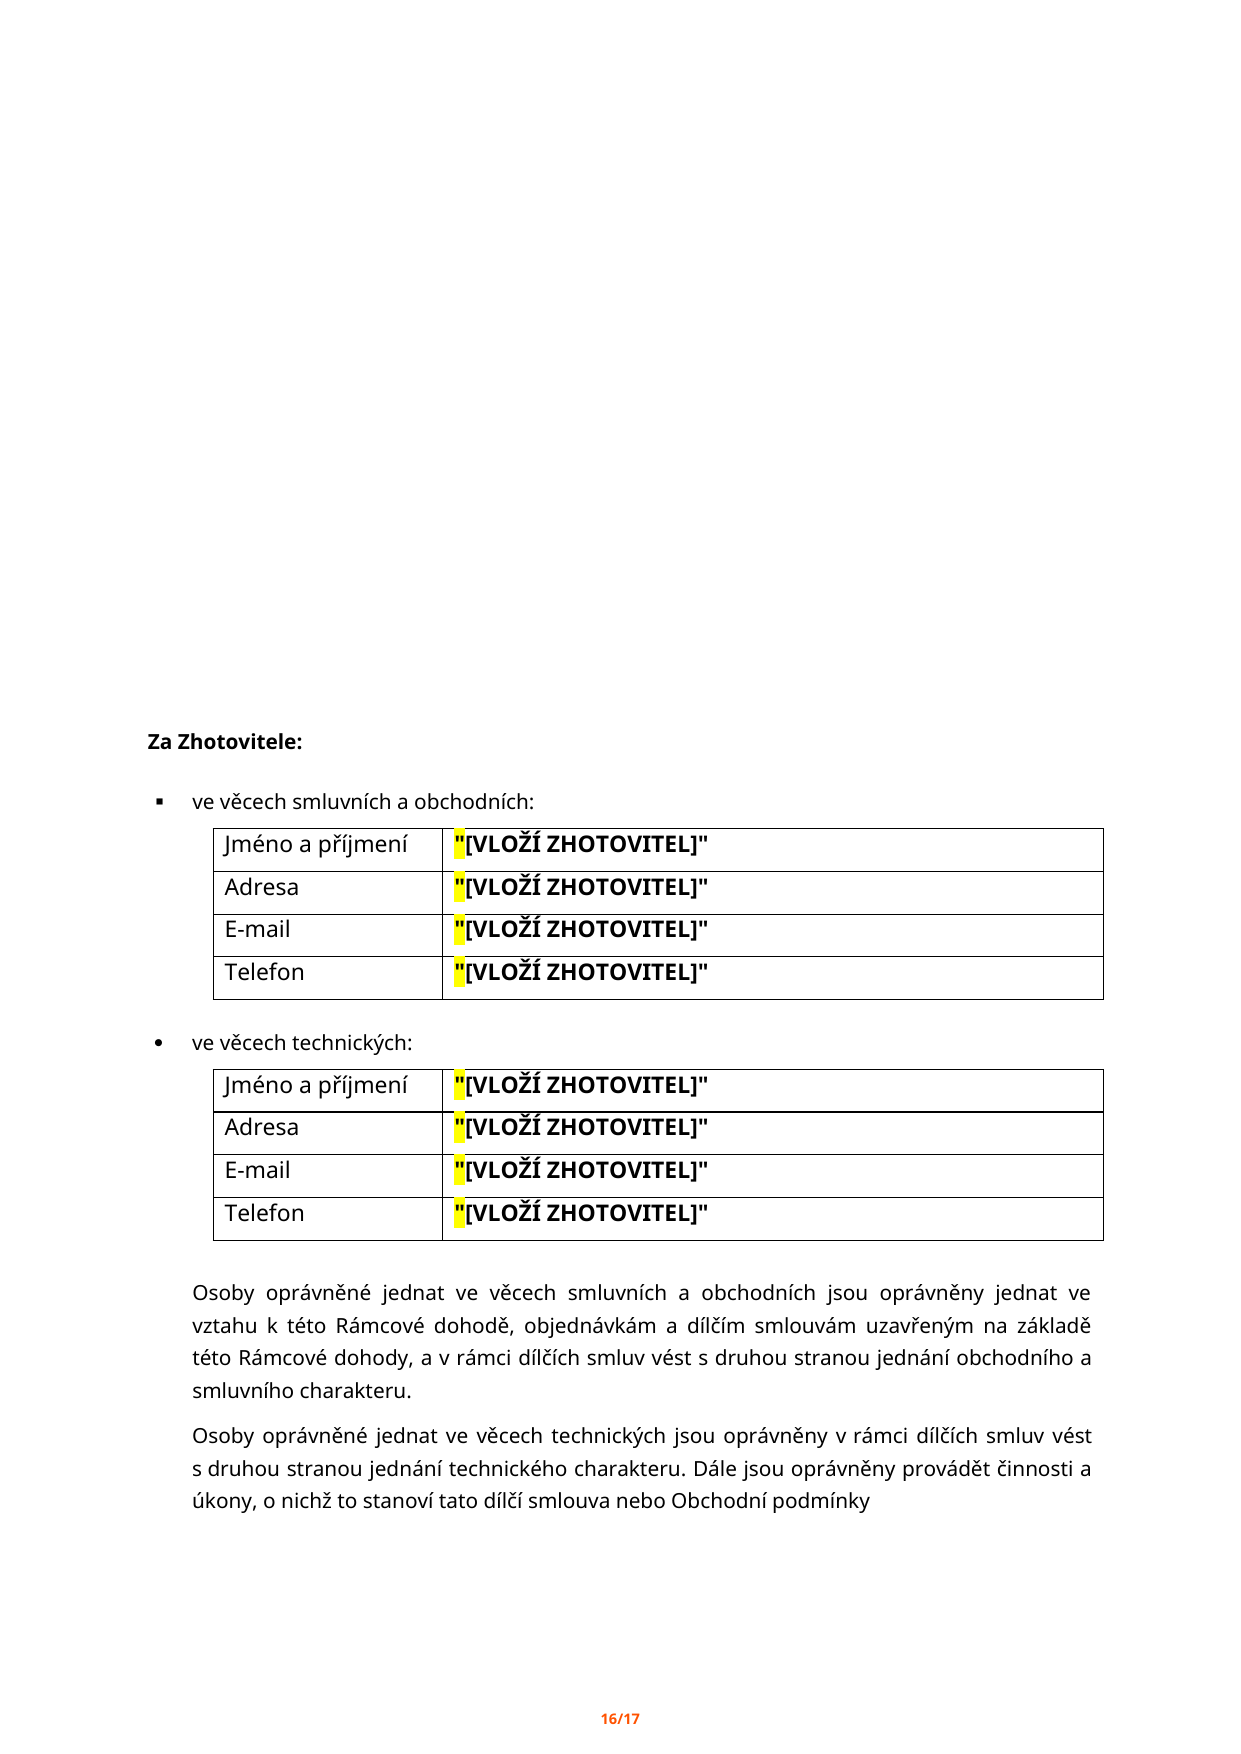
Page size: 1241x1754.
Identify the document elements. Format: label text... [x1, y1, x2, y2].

table_header Jméno a příjmení [214, 829, 442, 871]
table_header Jméno a příjmení [214, 1070, 442, 1111]
text Za Zhotovitele: [148, 727, 1093, 755]
table_cell [443, 872, 1103, 913]
text Osoby oprávněné jednat ve věcech smluvních a obchodních jsou oprávněny jednat ve vztahu k této Rámcové dohodě, objednávkám a dílčím smlouvám uzavřeným na základě této Rámcové dohody, a v rámci dílčích smluv vést s druhou stranou jednání obchodního a smluvního charakteru. [192, 1278, 1093, 1404]
table_cell [443, 1155, 1103, 1197]
table_cell Telefon [214, 957, 442, 999]
table_cell [443, 915, 1103, 956]
table_header [443, 829, 1103, 871]
table_cell E-mail [214, 1155, 442, 1197]
list ve věcech smluvních a obchodních: [154, 784, 1093, 816]
list ve věcech technických: [155, 1025, 1093, 1056]
table_cell Adresa [214, 872, 442, 913]
table_cell E-mail [214, 915, 442, 956]
table_cell Telefon [214, 1198, 442, 1239]
table_cell Adresa [214, 1113, 442, 1154]
text Osoby oprávněné jednat ve věcech technických jsou oprávněny v rámci dílčích smluv vést s druhou stranou jednání technického charakteru. Dále jsou oprávněny provádět činnosti a úkony, o nichž to stanoví tato dílčí smlouva nebo Obchodní podmínky [192, 1421, 1093, 1515]
table_cell [443, 957, 1103, 999]
table_cell [443, 1113, 1103, 1154]
table_cell [443, 1198, 1103, 1239]
table_header [443, 1070, 1103, 1111]
